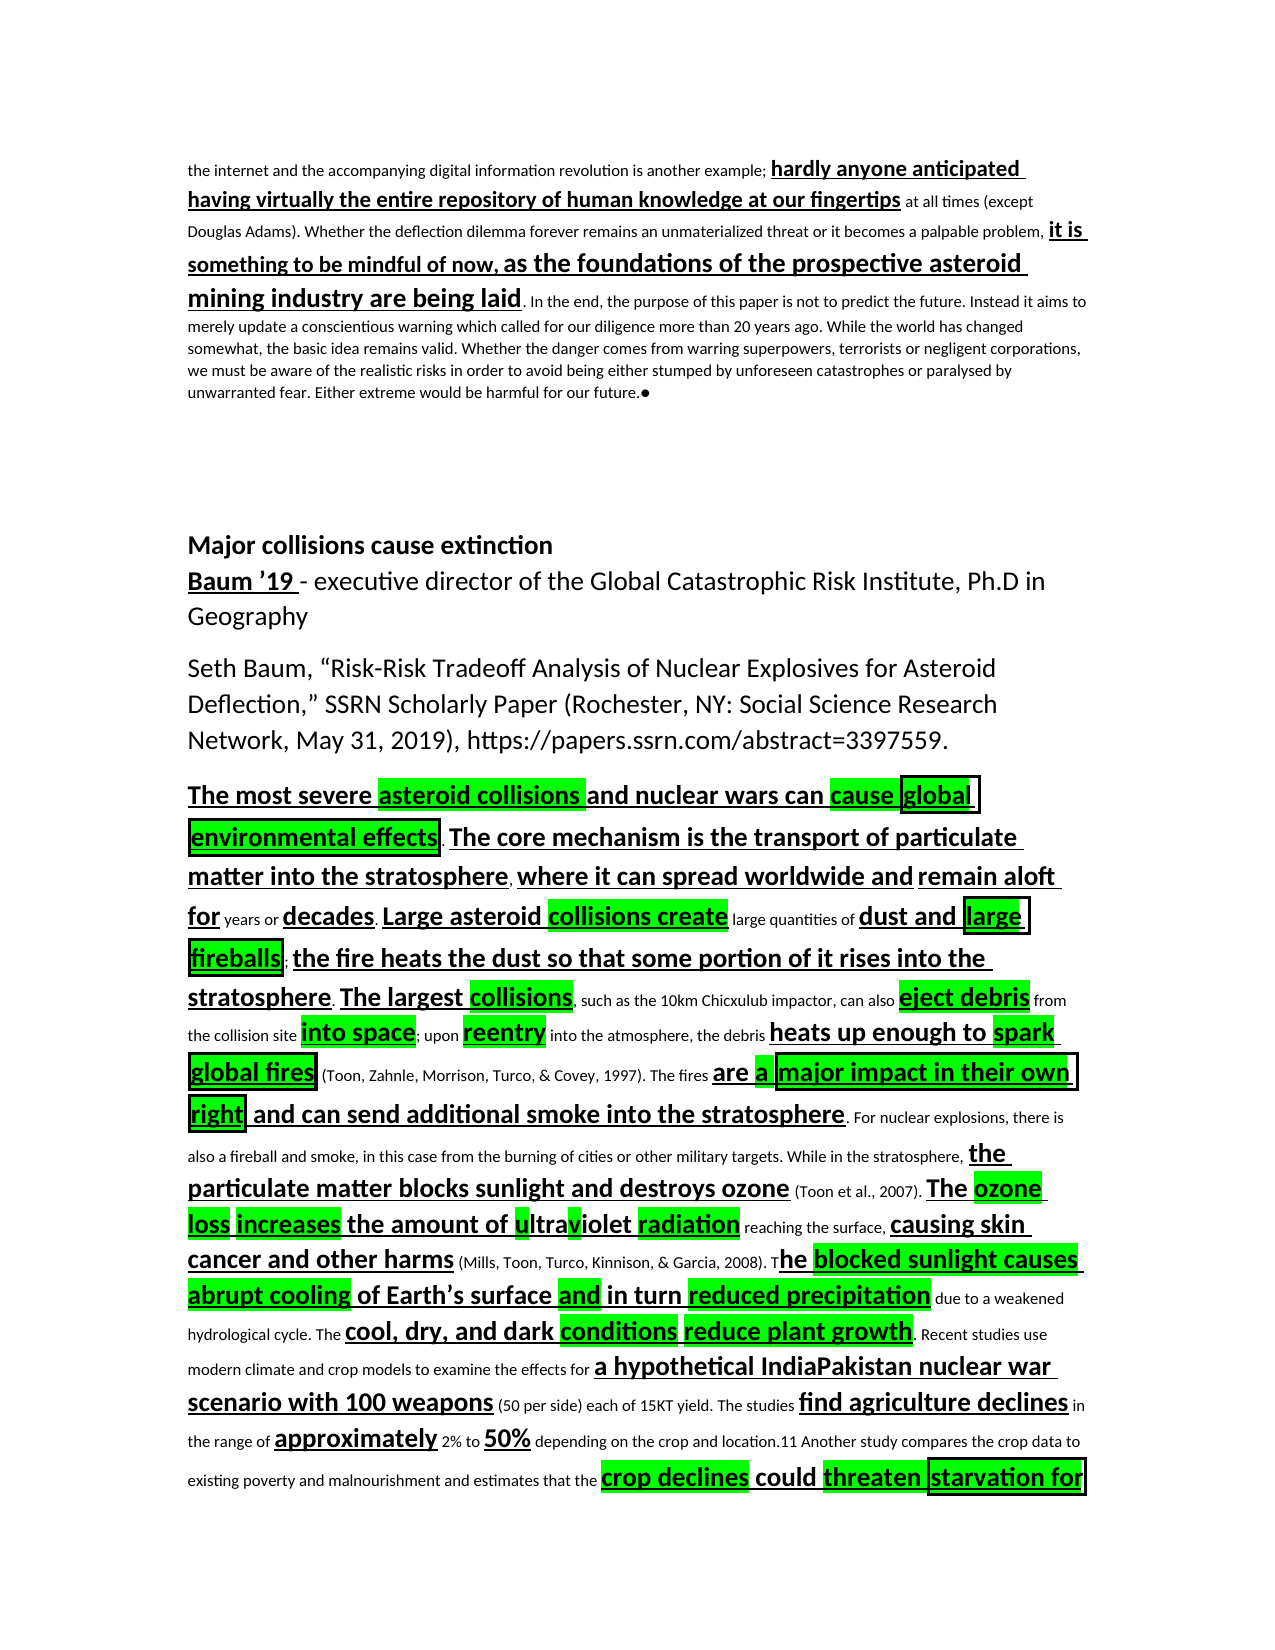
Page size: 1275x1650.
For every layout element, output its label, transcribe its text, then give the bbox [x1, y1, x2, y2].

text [187, 775, 1087, 1496]
text Seth Baum, “Risk-Risk Tradeoff Analysis of Nuclear Explosives for Asteroid Deflection,” SSRN Scholarly Paper (Rochester, NY: Social Science Research Network, May 31, 2019), https://papers.ssrn.com/abstract=3397559. [187, 652, 1087, 756]
subtitle Major collisions cause extinction [187, 528, 1087, 561]
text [187, 150, 1087, 402]
text Baum ’19 - executive director of the Global Catastrophic Risk Institute, Ph.D in Geography [187, 564, 1087, 632]
